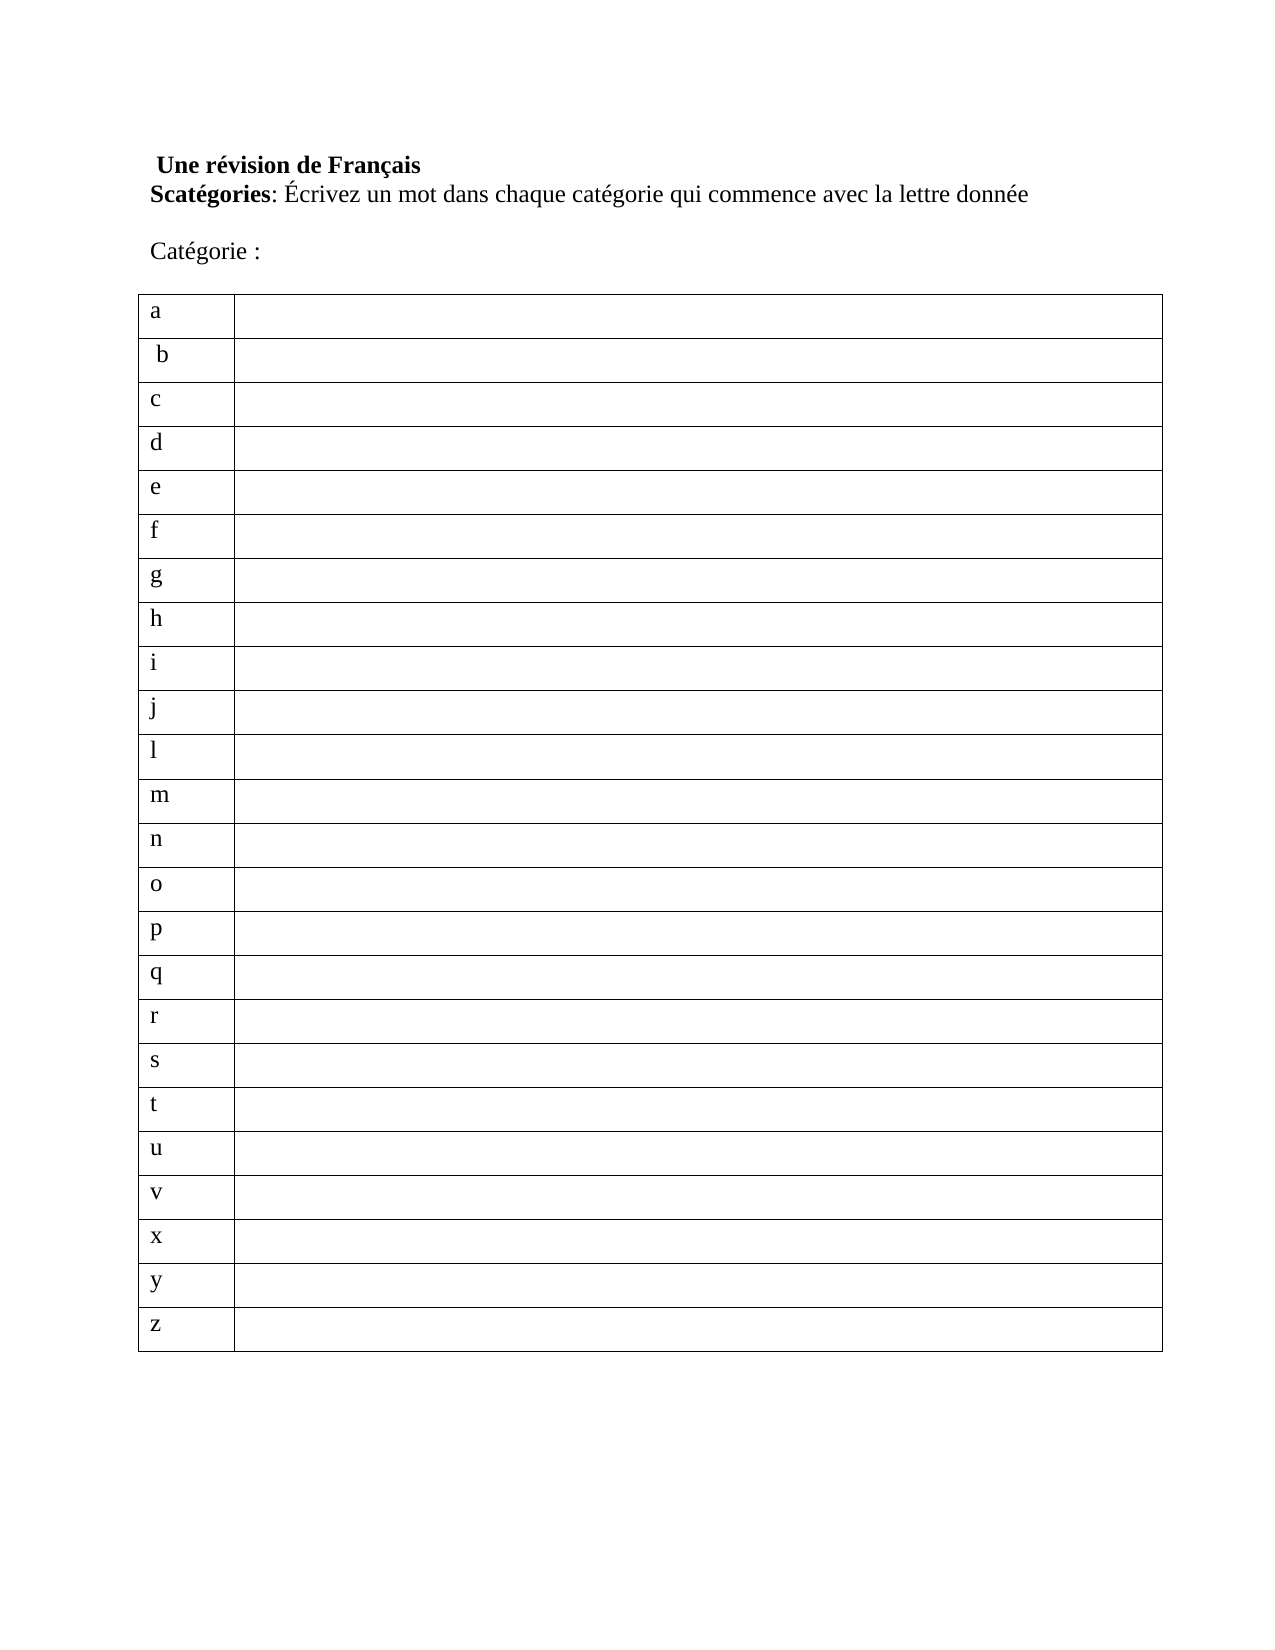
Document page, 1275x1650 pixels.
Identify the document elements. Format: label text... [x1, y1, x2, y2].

table_cell u [139, 1132, 234, 1175]
table_cell [235, 1000, 1162, 1043]
table_cell r [139, 1000, 234, 1043]
table_header a [139, 295, 234, 338]
table_cell [235, 559, 1162, 602]
table_cell [235, 780, 1162, 822]
table_cell x [139, 1220, 234, 1263]
table_cell [235, 1044, 1162, 1087]
table_cell [235, 691, 1162, 734]
table_cell y [139, 1264, 234, 1307]
table_cell [235, 427, 1162, 470]
table_cell [235, 515, 1162, 558]
table_cell [235, 735, 1162, 778]
table_cell [235, 1264, 1162, 1307]
table_cell d [139, 427, 234, 470]
table_cell [235, 1088, 1162, 1131]
table_cell [235, 956, 1162, 999]
table_cell n [139, 824, 234, 867]
table_cell [235, 339, 1162, 382]
text Catégorie : [150, 236, 1125, 265]
table_cell t [139, 1088, 234, 1131]
table_cell b [139, 339, 234, 382]
table_cell e [139, 471, 234, 514]
table_cell q [139, 956, 234, 999]
table_cell c [139, 383, 234, 426]
table_cell [235, 912, 1162, 955]
table_cell [235, 1132, 1162, 1175]
table_cell j [139, 691, 234, 734]
table_cell [235, 383, 1162, 426]
table_cell [235, 647, 1162, 690]
text Scatégories: Écrivez un mot dans chaque catégorie qui commence avec la lettre donnée [150, 179, 1125, 207]
table_cell i [139, 647, 234, 690]
table_cell p [139, 912, 234, 955]
table_cell m [139, 780, 234, 822]
table_cell z [139, 1308, 234, 1351]
table_cell [235, 471, 1162, 514]
table_cell s [139, 1044, 234, 1087]
table_cell [235, 1308, 1162, 1351]
table_cell [235, 824, 1162, 867]
table_header [235, 295, 1162, 338]
text Une révision de Français [150, 150, 1125, 179]
table_cell f [139, 515, 234, 558]
table_cell [235, 1220, 1162, 1263]
table_cell o [139, 868, 234, 911]
table_cell v [139, 1176, 234, 1219]
table_cell [235, 603, 1162, 646]
table_cell g [139, 559, 234, 602]
table_cell [235, 868, 1162, 911]
table_cell h [139, 603, 234, 646]
table_cell l [139, 735, 234, 778]
table_cell [235, 1176, 1162, 1219]
